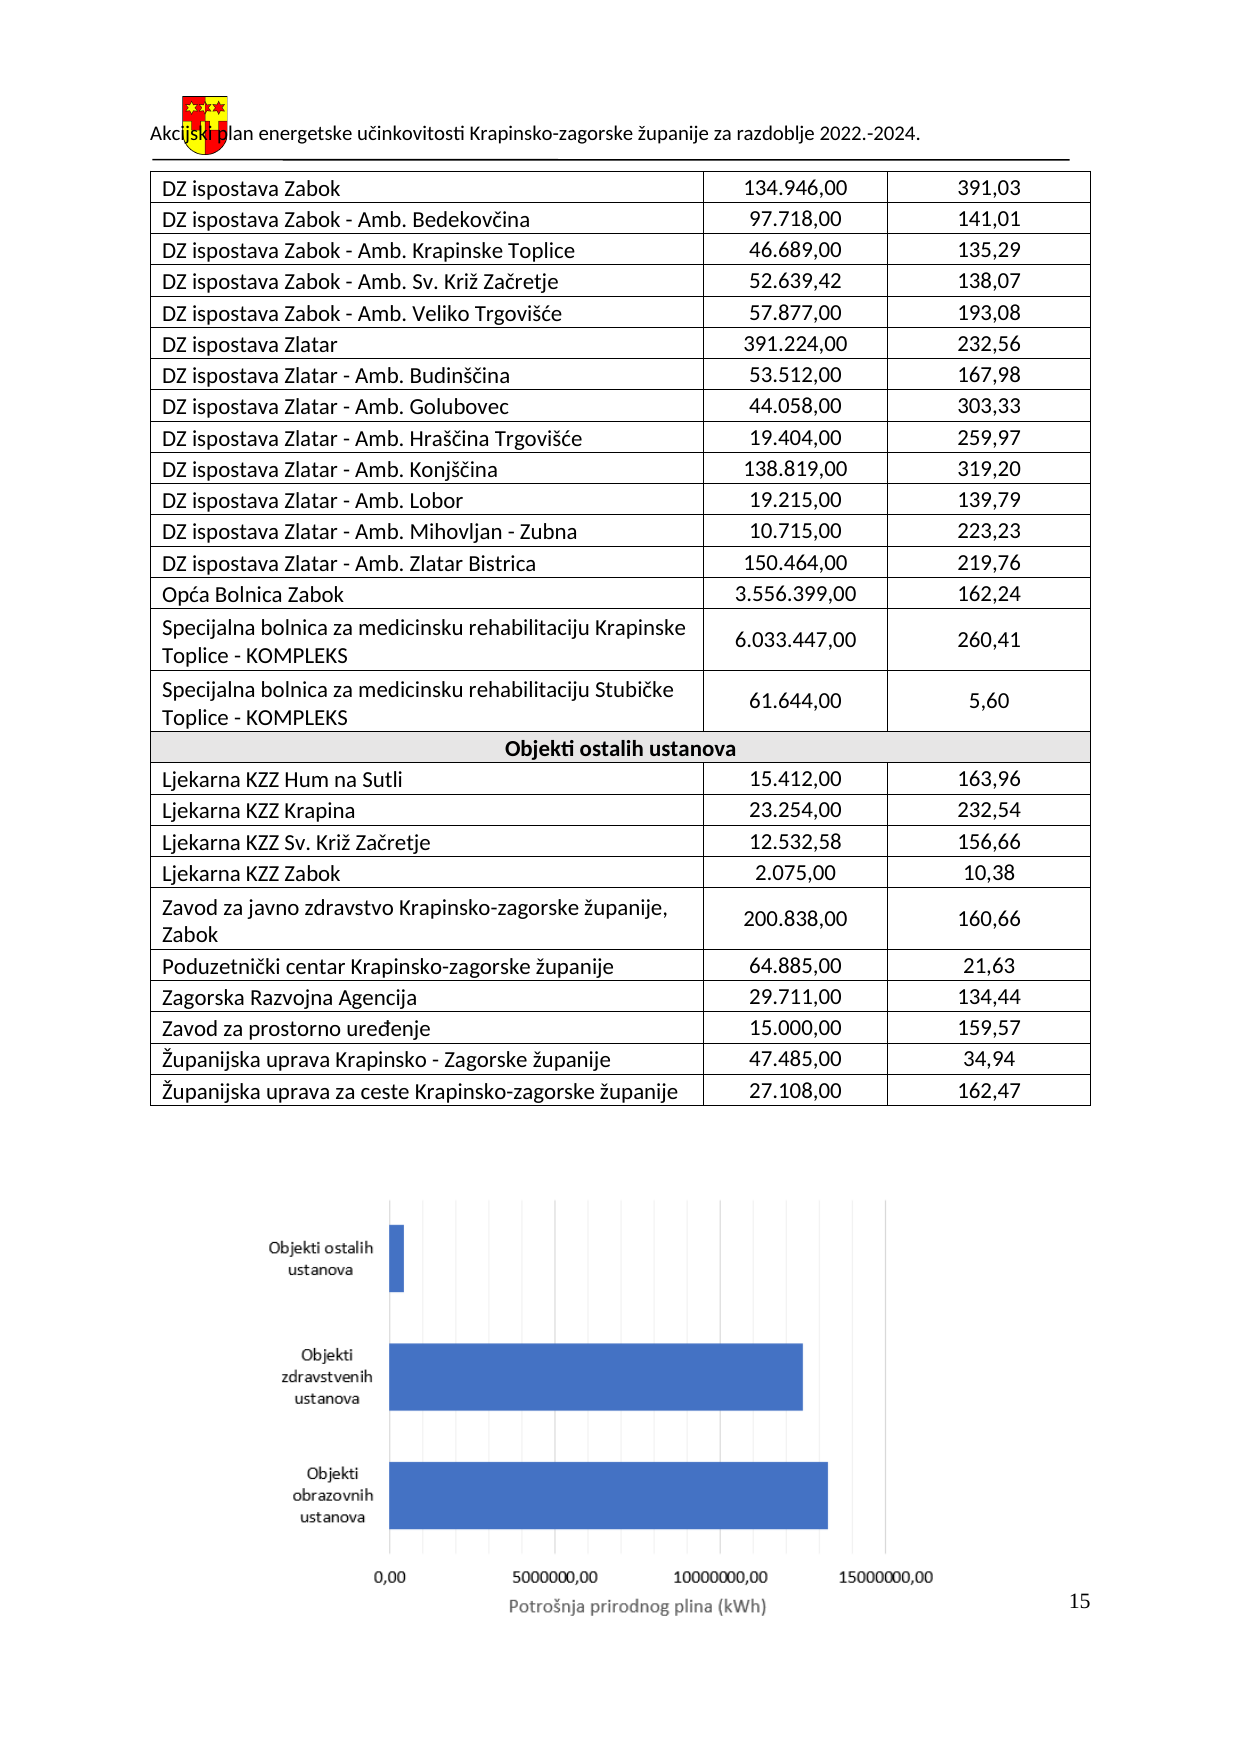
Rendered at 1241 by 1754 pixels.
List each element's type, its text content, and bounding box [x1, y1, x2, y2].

table_cell 391,03 [888, 172, 1090, 202]
table_cell 21,63 [888, 950, 1090, 980]
table_cell DZ ispostava Zlatar - Amb. Mihovljan - Zubna [151, 515, 703, 546]
table_cell 259,97 [888, 422, 1090, 452]
table_cell 303,33 [888, 390, 1090, 421]
table_cell Opća Bolnica Zabok [151, 578, 703, 608]
picture [182, 96, 228, 155]
table_cell DZ ispostava Zabok - Amb. Veliko Trgovišće [151, 297, 703, 327]
table_cell 138.819,00 [704, 453, 887, 483]
table_cell 3.556.399,00 [704, 578, 887, 608]
table_cell Ljekarna KZZ Zabok [151, 857, 703, 887]
table_cell 2.075,00 [704, 857, 887, 887]
table_cell 159,57 [888, 1012, 1090, 1042]
table_cell 15.412,00 [704, 763, 887, 793]
table_cell Specijalna bolnica za medicinsku rehabilitaciju Stubičke Toplice - KOMPLEKS [151, 671, 703, 731]
table_cell 53.512,00 [704, 359, 887, 389]
table_cell DZ ispostava Zlatar [151, 328, 703, 358]
table_cell 139,79 [888, 484, 1090, 514]
table_cell 167,98 [888, 359, 1090, 389]
table_cell 19.404,00 [704, 422, 887, 452]
table_cell DZ ispostava Zabok - Amb. Sv. Križ Začretje [151, 265, 703, 296]
table_cell 163,96 [888, 763, 1090, 793]
table_cell DZ ispostava Zlatar - Amb. Budinščina [151, 359, 703, 389]
table_cell Ljekarna KZZ Sv. Križ Začretje [151, 826, 703, 856]
table_cell 10.715,00 [704, 515, 887, 546]
table_cell Zagorska Razvojna Agencija [151, 981, 703, 1011]
table_cell DZ ispostava Zlatar - Amb. Konjščina [151, 453, 703, 483]
table_cell 138,07 [888, 265, 1090, 296]
table_cell 61.644,00 [704, 671, 887, 731]
table_cell 15.000,00 [704, 1012, 887, 1042]
table_cell 200.838,00 [704, 888, 887, 949]
table_cell 10,38 [888, 857, 1090, 887]
table_cell Ljekarna KZZ Hum na Sutli [151, 763, 703, 793]
table_cell 23.254,00 [704, 795, 887, 825]
table_cell Objekti ostalih ustanova [151, 732, 1090, 762]
table_cell 34,94 [888, 1044, 1090, 1074]
table_cell Županijska uprava Krapinsko - Zagorske županije [151, 1044, 703, 1074]
table_cell 141,01 [888, 203, 1090, 233]
table_cell 135,29 [888, 234, 1090, 264]
table_cell 5,60 [888, 671, 1090, 731]
table_cell Poduzetnički centar Krapinsko-zagorske županije [151, 950, 703, 980]
table_cell 156,66 [888, 826, 1090, 856]
table_cell 44.058,00 [704, 390, 887, 421]
table_cell 232,54 [888, 795, 1090, 825]
table_cell DZ ispostava Zlatar - Amb. Lobor [151, 484, 703, 514]
table_cell 97.718,00 [704, 203, 887, 233]
table_cell 223,23 [888, 515, 1090, 546]
table_cell 162,24 [888, 578, 1090, 608]
table_cell 391.224,00 [704, 328, 887, 358]
table_cell 47.485,00 [704, 1044, 887, 1074]
table_cell 27.108,00 [704, 1075, 887, 1105]
table_cell 19.215,00 [704, 484, 887, 514]
table_cell Zavod za prostorno uređenje [151, 1012, 703, 1042]
table_cell DZ ispostava Zlatar - Amb. Zlatar Bistrica [151, 547, 703, 577]
table_cell 260,41 [888, 609, 1090, 669]
table_cell 162,47 [888, 1075, 1090, 1105]
table_cell 232,56 [888, 328, 1090, 358]
table_cell 134,44 [888, 981, 1090, 1011]
table_cell 193,08 [888, 297, 1090, 327]
table_cell Specijalna bolnica za medicinsku rehabilitaciju Krapinske Toplice - KOMPLEKS [151, 609, 703, 669]
table_cell 52.639,42 [704, 265, 887, 296]
table_cell DZ ispostava Zabok - Amb. Bedekovčina [151, 203, 703, 233]
table_cell DZ ispostava Zabok - Amb. Krapinske Toplice [151, 234, 703, 264]
table_cell DZ ispostava Zlatar - Amb. Golubovec [151, 390, 703, 421]
table_cell 160,66 [888, 888, 1090, 949]
table_cell 150.464,00 [704, 547, 887, 577]
table_cell 6.033.447,00 [704, 609, 887, 669]
table_cell 64.885,00 [704, 950, 887, 980]
table_cell 12.532,58 [704, 826, 887, 856]
table_cell Zavod za javno zdravstvo Krapinsko-zagorske županije, Zabok [151, 888, 703, 949]
table_cell 57.877,00 [704, 297, 887, 327]
table_cell Ljekarna KZZ Krapina [151, 795, 703, 825]
table_cell DZ ispostava Zlatar - Amb. Hraščina Trgovišće [151, 422, 703, 452]
table_cell 219,76 [888, 547, 1090, 577]
table_cell 134.946,00 [704, 172, 887, 202]
table_cell 29.711,00 [704, 981, 887, 1011]
table_cell DZ ispostava Zabok [151, 172, 703, 202]
table_cell 46.689,00 [704, 234, 887, 264]
picture [249, 1193, 991, 1625]
table_cell 319,20 [888, 453, 1090, 483]
table_cell Županijska uprava za ceste Krapinsko-zagorske županije [151, 1075, 703, 1105]
